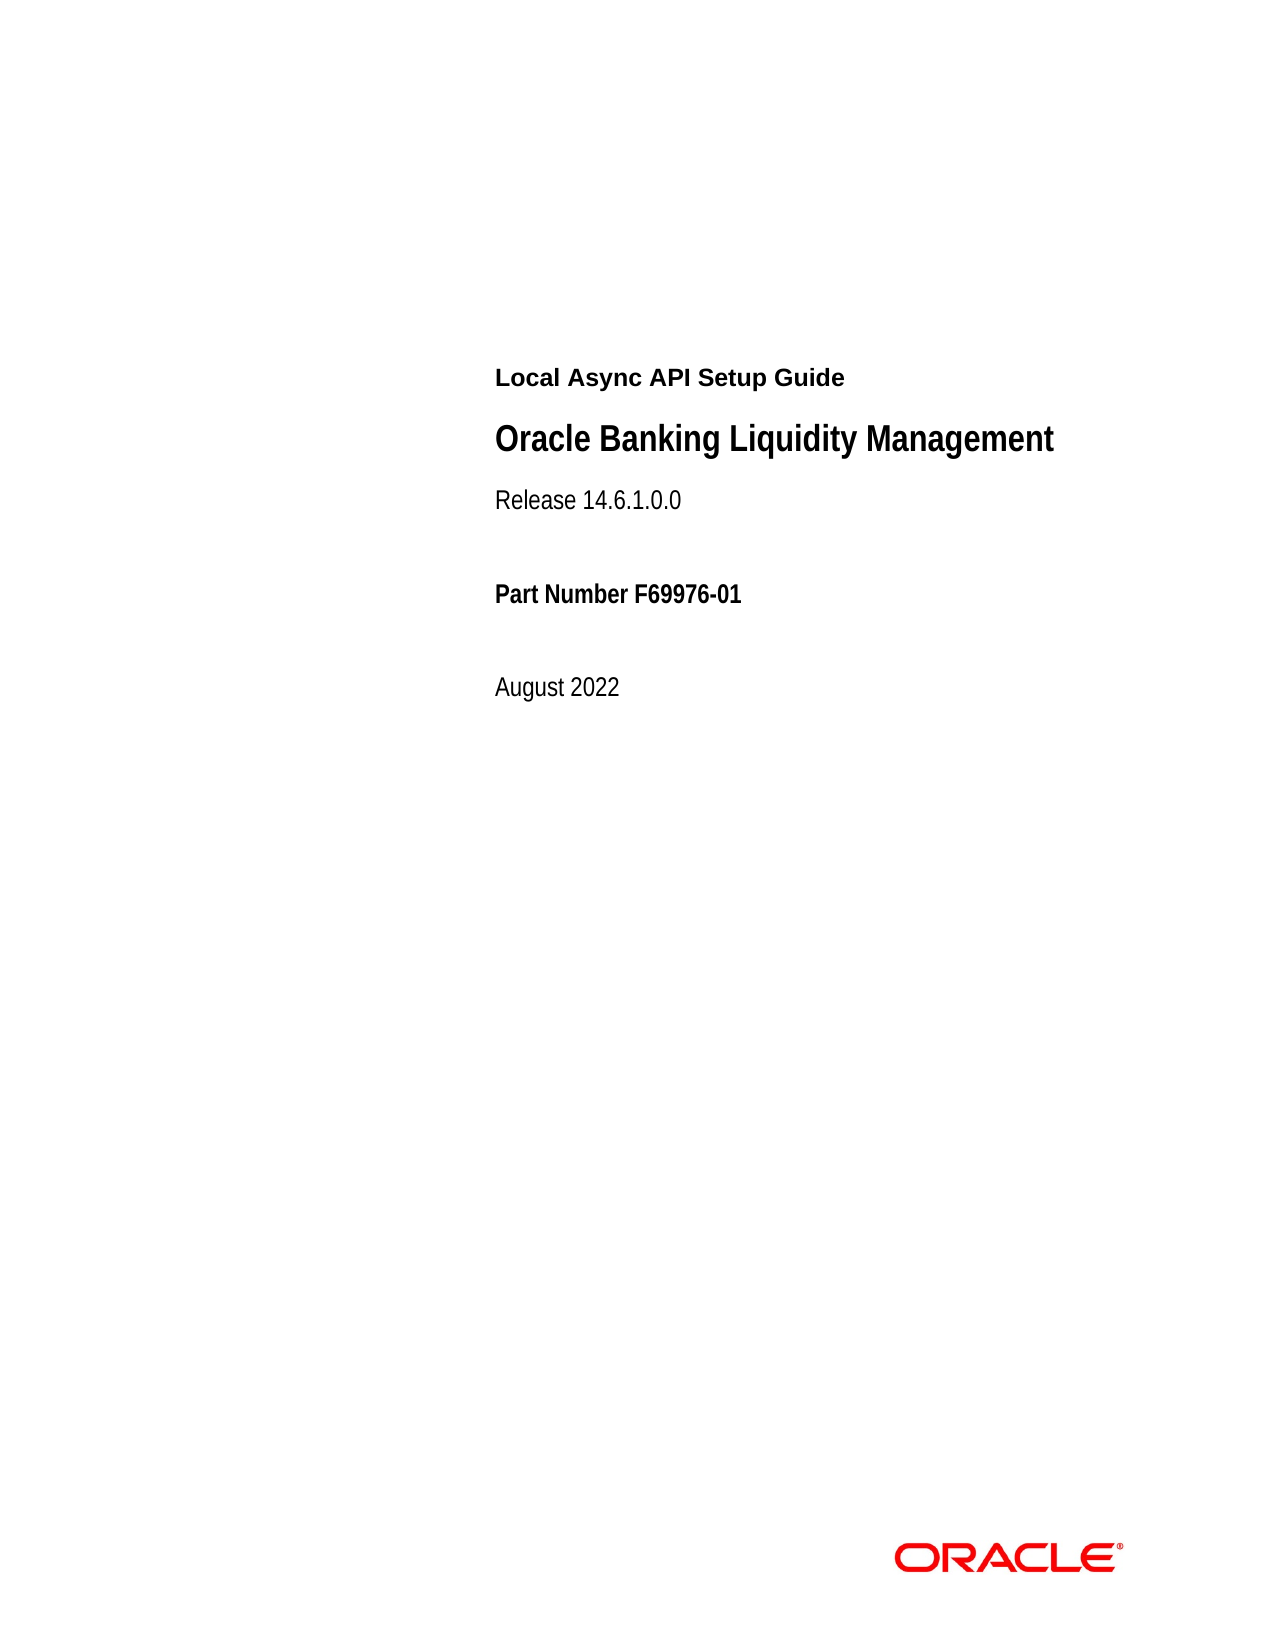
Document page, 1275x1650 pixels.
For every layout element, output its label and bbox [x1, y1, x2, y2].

picture [892, 1540, 1125, 1575]
